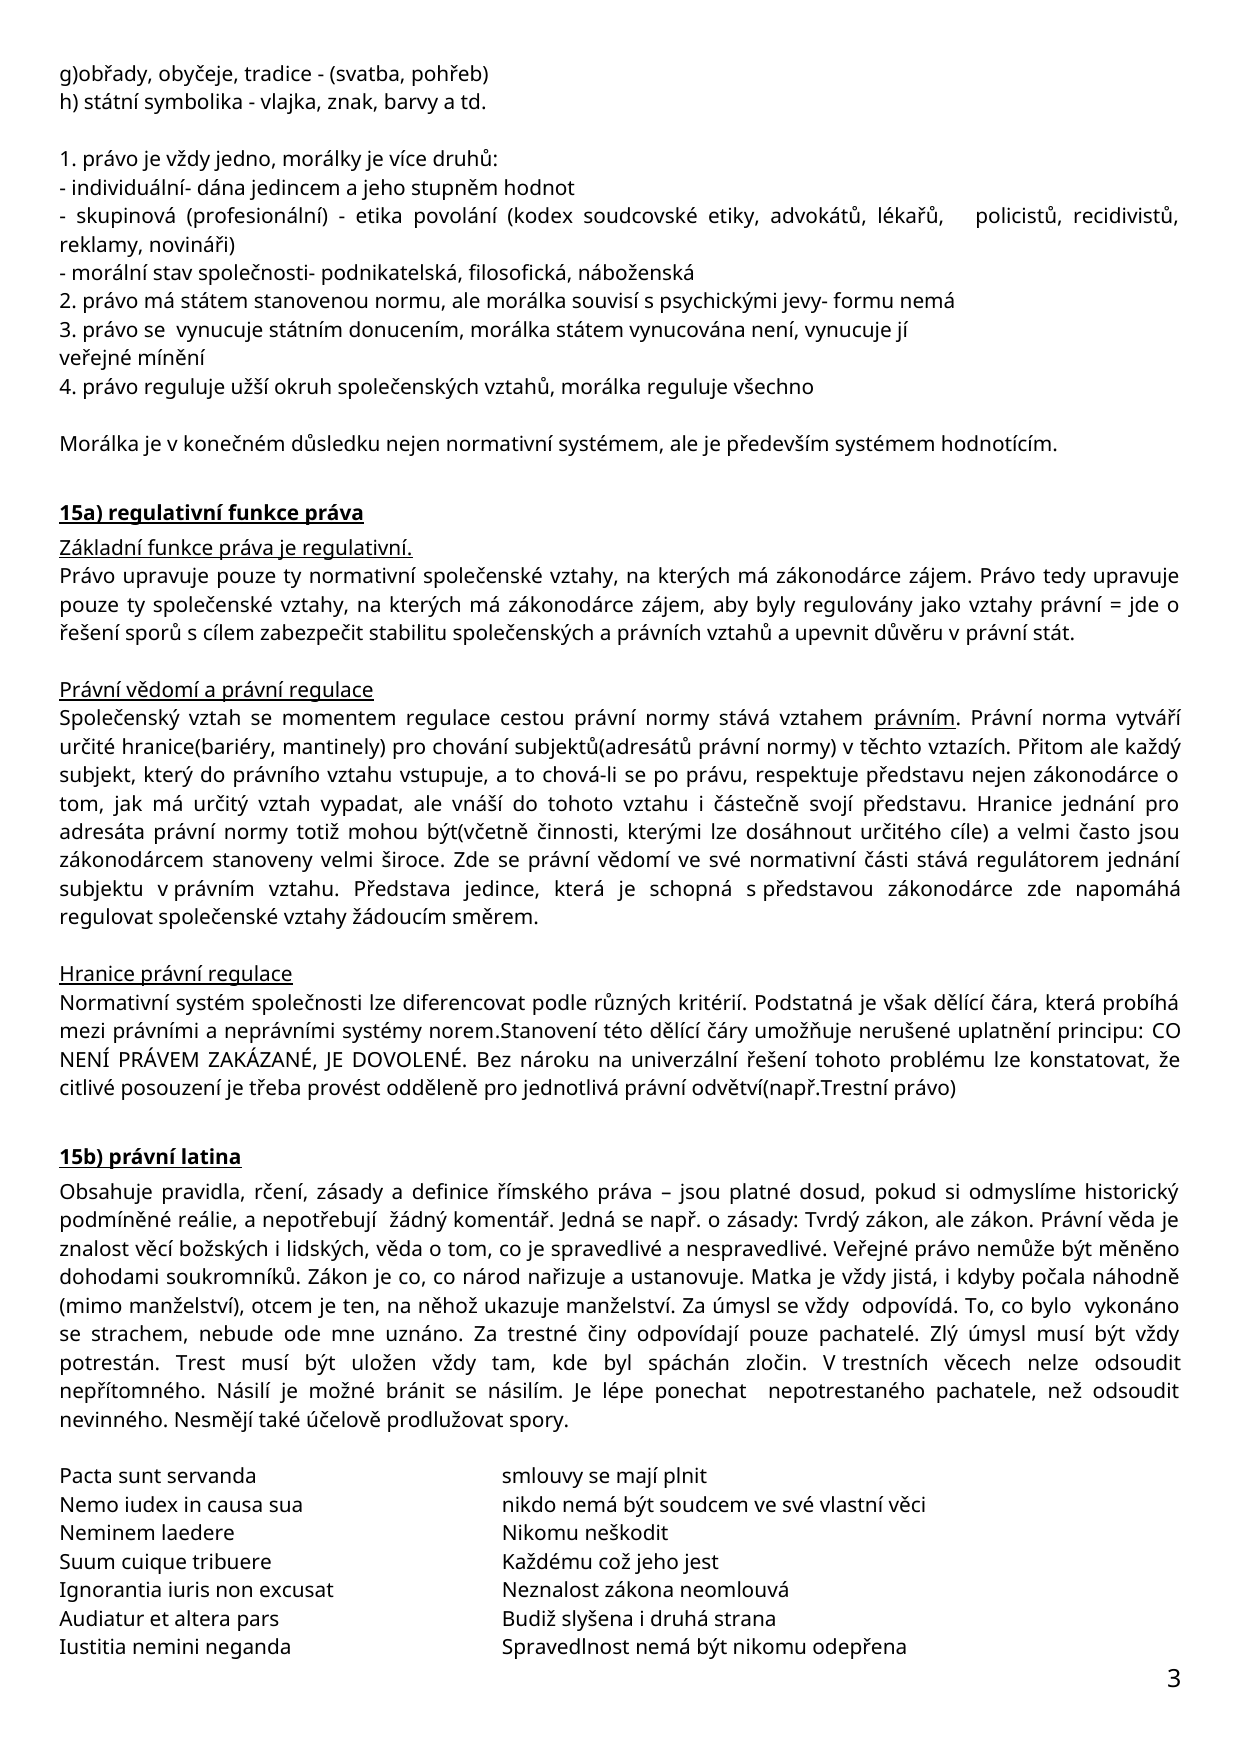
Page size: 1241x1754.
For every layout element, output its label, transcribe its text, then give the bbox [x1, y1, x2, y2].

text - skupinová (profesionální) - etika povolání (kodex soudcovské etiky, advokátů, lékařů, policistů, recidivistů, reklamy, novináři) [59, 201, 1181, 258]
text 3. právo se vynucuje státním donucením, morálka státem vynucována není, vynucuje jí [59, 315, 1181, 343]
subtitle 15b) právní latina [59, 1142, 1181, 1171]
text Nemo iudex in causa sua nikdo nemá být soudcem ve své vlastní věci [59, 1490, 1181, 1518]
text - individuální- dána jedincem a jeho stupněm hodnot [59, 173, 1181, 201]
subtitle 15a) regulativní funkce práva [59, 498, 1181, 527]
text Morálka je v konečném důsledku nejen normativní systémem, ale je především systémem hodnotícím. [59, 429, 1181, 457]
text Právní vědomí a právní regulace [59, 675, 1181, 703]
text Pacta sunt servanda smlouvy se mají plnit [59, 1462, 1181, 1490]
text Iustitia nemini neganda Spravedlnost nemá být nikomu odepřena [59, 1632, 1181, 1661]
text Suum cuique tribuere Každému což jeho jest [59, 1547, 1181, 1575]
text Společenský vztah se momentem regulace cestou právní normy stává vztahem právním. Právní norma vytváří určité hranice(bariéry, mantinely) pro chování subjektů(adresátů právní normy) v těchto vztazích. Přitom ale každý subjekt, který do právního vztahu vstupuje, a to chová-li se po právu, respektuje představu nejen zákonodárce o tom, jak má určitý vztah vypadat, ale vnáší do tohoto vztahu i částečně svojí představu. Hranice jednání pro adresáta právní normy totiž mohou být(včetně činnosti, kterými lze dosáhnout určitého cíle) a velmi často jsou zákonodárcem stanoveny velmi široce. Zde se právní vědomí ve své normativní části stává regulátorem jednání subjektu v právním vztahu. Představa jedince, která je schopná s představou zákonodárce zde napomáhá regulovat společenské vztahy žádoucím směrem. [59, 703, 1181, 931]
text Normativní systém společnosti lze diferencovat podle různých kritérií. Podstatná je však dělící čára, která probíhá mezi právními a neprávními systémy norem.Stanovení této dělící čáry umožňuje nerušené uplatnění principu: CO NENÍ PRÁVEM ZAKÁZANÉ, JE DOVOLENÉ. Bez nároku na univerzální řešení tohoto problému lze konstatovat, že citlivé posouzení je třeba provést odděleně pro jednotlivá právní odvětví(např.Trestní právo) [59, 988, 1181, 1102]
text Hranice právní regulace [59, 959, 1181, 988]
text - morální stav společnosti- podnikatelská, filosofická, náboženská [59, 258, 1181, 287]
text 1. právo je vždy jedno, morálky je více druhů: [59, 144, 1181, 173]
text Audiatur et altera pars Budiž slyšena i druhá strana [59, 1604, 1181, 1632]
text veřejné mínění [59, 343, 1181, 372]
text Obsahuje pravidla, rčení, zásady a definice římského práva – jsou platné dosud, pokud si odmyslíme historický podmíněné reálie, a nepotřebují žádný komentář. Jedná se např. o zásady: Tvrdý zákon, ale zákon. Právní věda je znalost věcí božských i lidských, věda o tom, co je spravedlivé a nespravedlivé. Veřejné právo nemůže být měněno dohodami soukromníků. Zákon je co, co národ nařizuje a ustanovuje. Matka je vždy jistá, i kdyby počala náhodně (mimo manželství), otcem je ten, na něhož ukazuje manželství. Za úmysl se vždy odpovídá. To, co bylo vykonáno se strachem, nebude ode mne uznáno. Za trestné činy odpovídají pouze pachatelé. Zlý úmysl musí být vždy potrestán. Trest musí být uložen vždy tam, kde byl spáchán zločin. V trestních věcech nelze odsoudit nepřítomného. Násilí je možné bránit se násilím. Je lépe ponechat nepotrestaného pachatele, než odsoudit nevinného. Nesmějí také účelově prodlužovat spory. [59, 1177, 1181, 1433]
text h) státní symbolika - vlajka, znak, barvy a td. [59, 87, 1181, 116]
text Neminem laedere Nikomu neškodit [59, 1518, 1181, 1547]
text g)obřady, obyčeje, tradice - (svatba, pohřeb) [59, 59, 1181, 87]
text Právo upravuje pouze ty normativní společenské vztahy, na kterých má zákonodárce zájem. Právo tedy upravuje pouze ty společenské vztahy, na kterých má zákonodárce zájem, aby byly regulovány jako vztahy právní = jde o řešení sporů s cílem zabezpečit stabilitu společenských a právních vztahů a upevnit důvěru v právní stát. [59, 561, 1181, 647]
text Ignorantia iuris non excusat Neznalost zákona neomlouvá [59, 1575, 1181, 1604]
text Základní funkce práva je regulativní. [59, 533, 1181, 561]
text 2. právo má státem stanovenou normu, ale morálka souvisí s psychickými jevy- formu nemá [59, 287, 1181, 315]
text 4. právo reguluje užší okruh společenských vztahů, morálka reguluje všechno [59, 372, 1181, 400]
